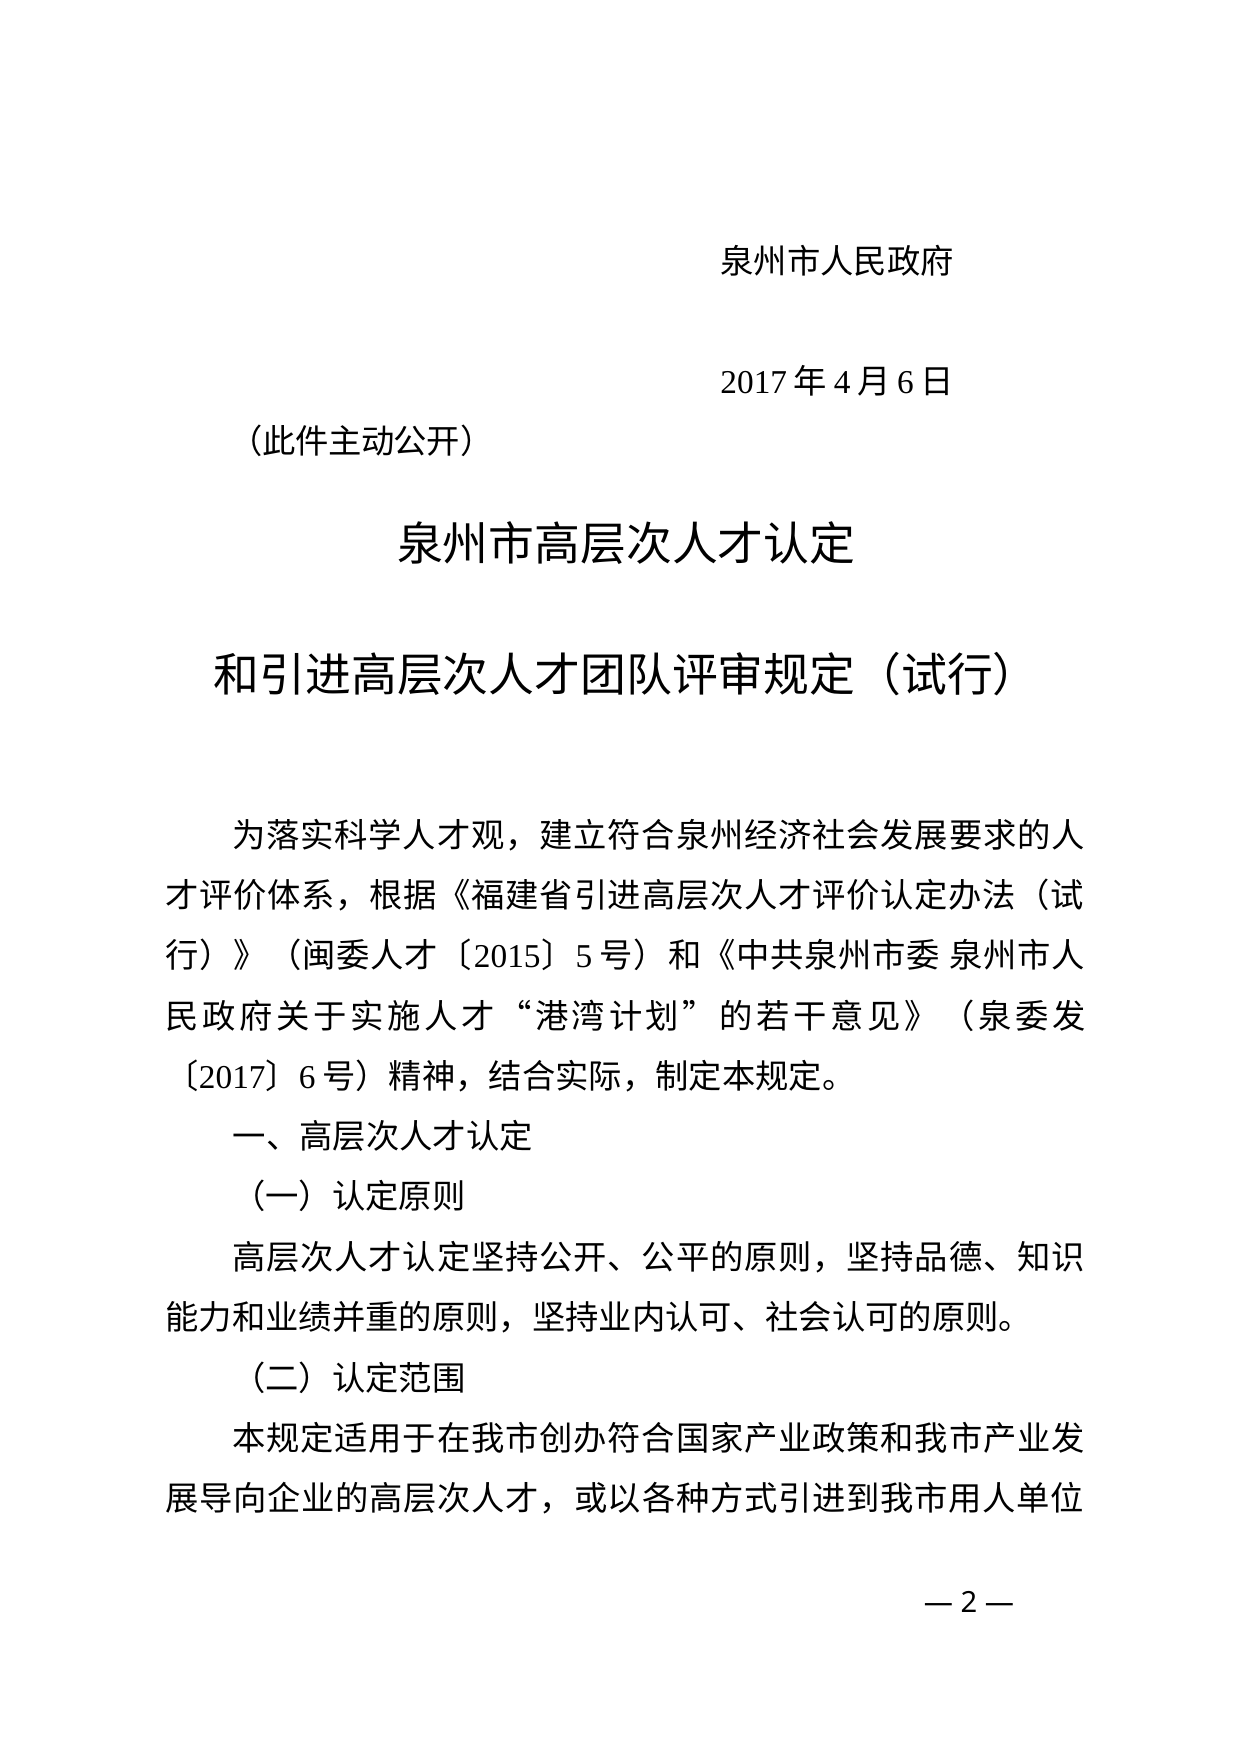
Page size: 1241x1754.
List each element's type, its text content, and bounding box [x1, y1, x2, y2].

text 一、高层次人才认定 [165, 1104, 1087, 1164]
text 为落实科学人才观，建立符合泉州经济社会发展要求的人才评价体系，根据《福建省引进高层次人才评价认定办法（试行）》（闽委人才〔2015〕5号）和《中共泉州市委 泉州市人民政府关于实施人才“港湾计划”的若干意见》（泉委发〔2017〕6号）精神，结合实际，制定本规定。 [165, 917, 1087, 989]
text 泉州市人民政府 [165, 228, 953, 289]
text 泉州市高层次人才认定 [165, 480, 1087, 601]
text 和引进高层次人才团队评审规定（试行） [165, 611, 1087, 732]
text 2017年4月6日 [165, 349, 953, 409]
text （二）认定范围 [165, 1345, 1087, 1406]
text （此件主动公开） [165, 409, 953, 469]
text 高层次人才认定坚持公开、公平的原则，坚持品德、知识、能力和业绩并重的原则，坚持业内认可、社会认可的原则。 [165, 1224, 1087, 1345]
text 为落实科学人才观，建立符合泉州经济社会发展要求的人才评价体系，根据《福建省引进高层次人才评价认定办法（试行）》（闽委人才〔2015〕5号）和《中共泉州市委 泉州市人民政府关于实施人才“港湾计划”的若干意见》（泉委发〔2017〕6号）精神，结合实际，制定本规定。 [165, 802, 1087, 869]
text （一）认定原则 [165, 1164, 1087, 1224]
text 为落实科学人才观，建立符合泉州经济社会发展要求的人才评价体系，根据《福建省引进高层次人才评价认定办法（试行）》（闽委人才〔2015〕5号）和《中共泉州市委 泉州市人民政府关于实施人才“港湾计划”的若干意见》（泉委发〔2017〕6号）精神，结合实际，制定本规定。 [165, 1038, 1087, 1104]
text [165, 1406, 1087, 1526]
